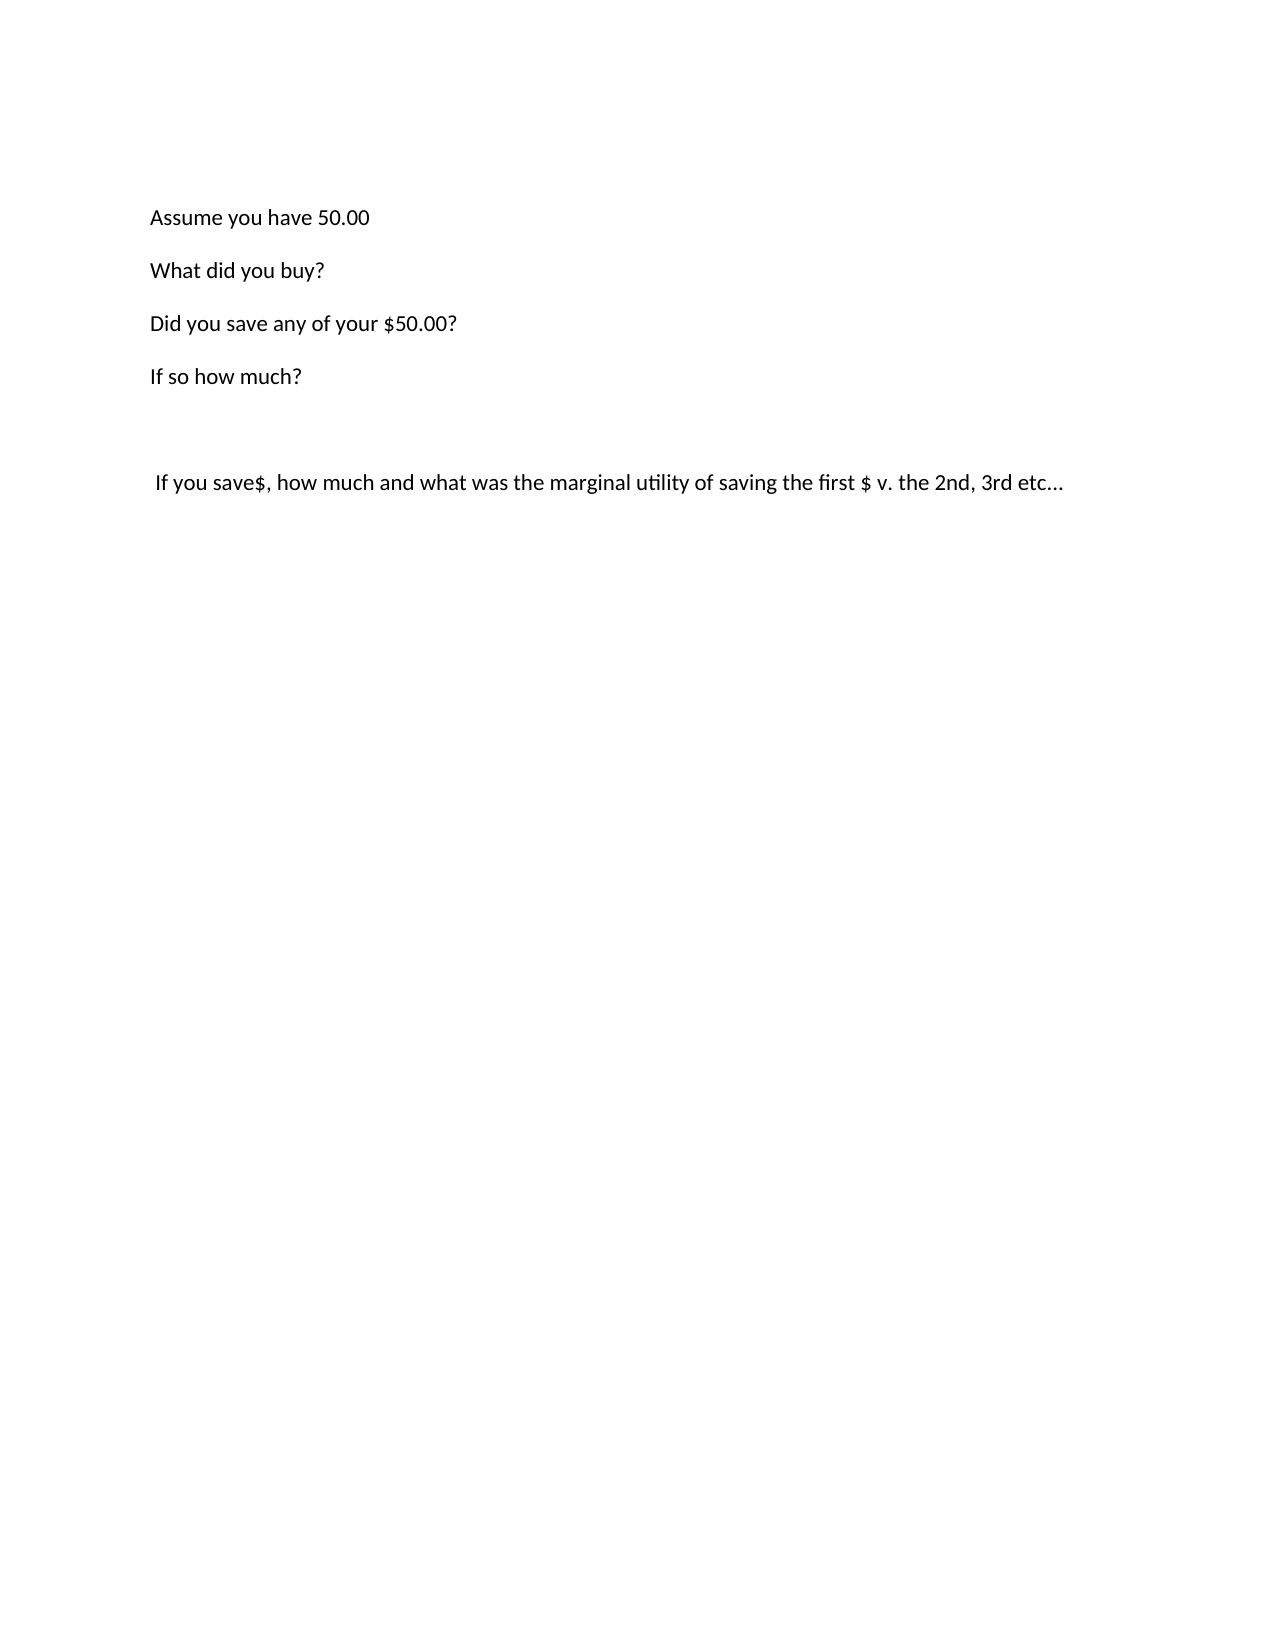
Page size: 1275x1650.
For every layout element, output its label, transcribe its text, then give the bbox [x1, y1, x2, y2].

text What did you buy? [150, 256, 1125, 284]
text Did you save any of your $50.00? [150, 309, 1125, 337]
text Assume you have 50.00 [150, 203, 1125, 231]
text If you save$, how much and what was the marginal utility of saving the first $ v. the 2nd, 3rd etc... [150, 468, 1125, 496]
text If so how much? [150, 362, 1125, 390]
